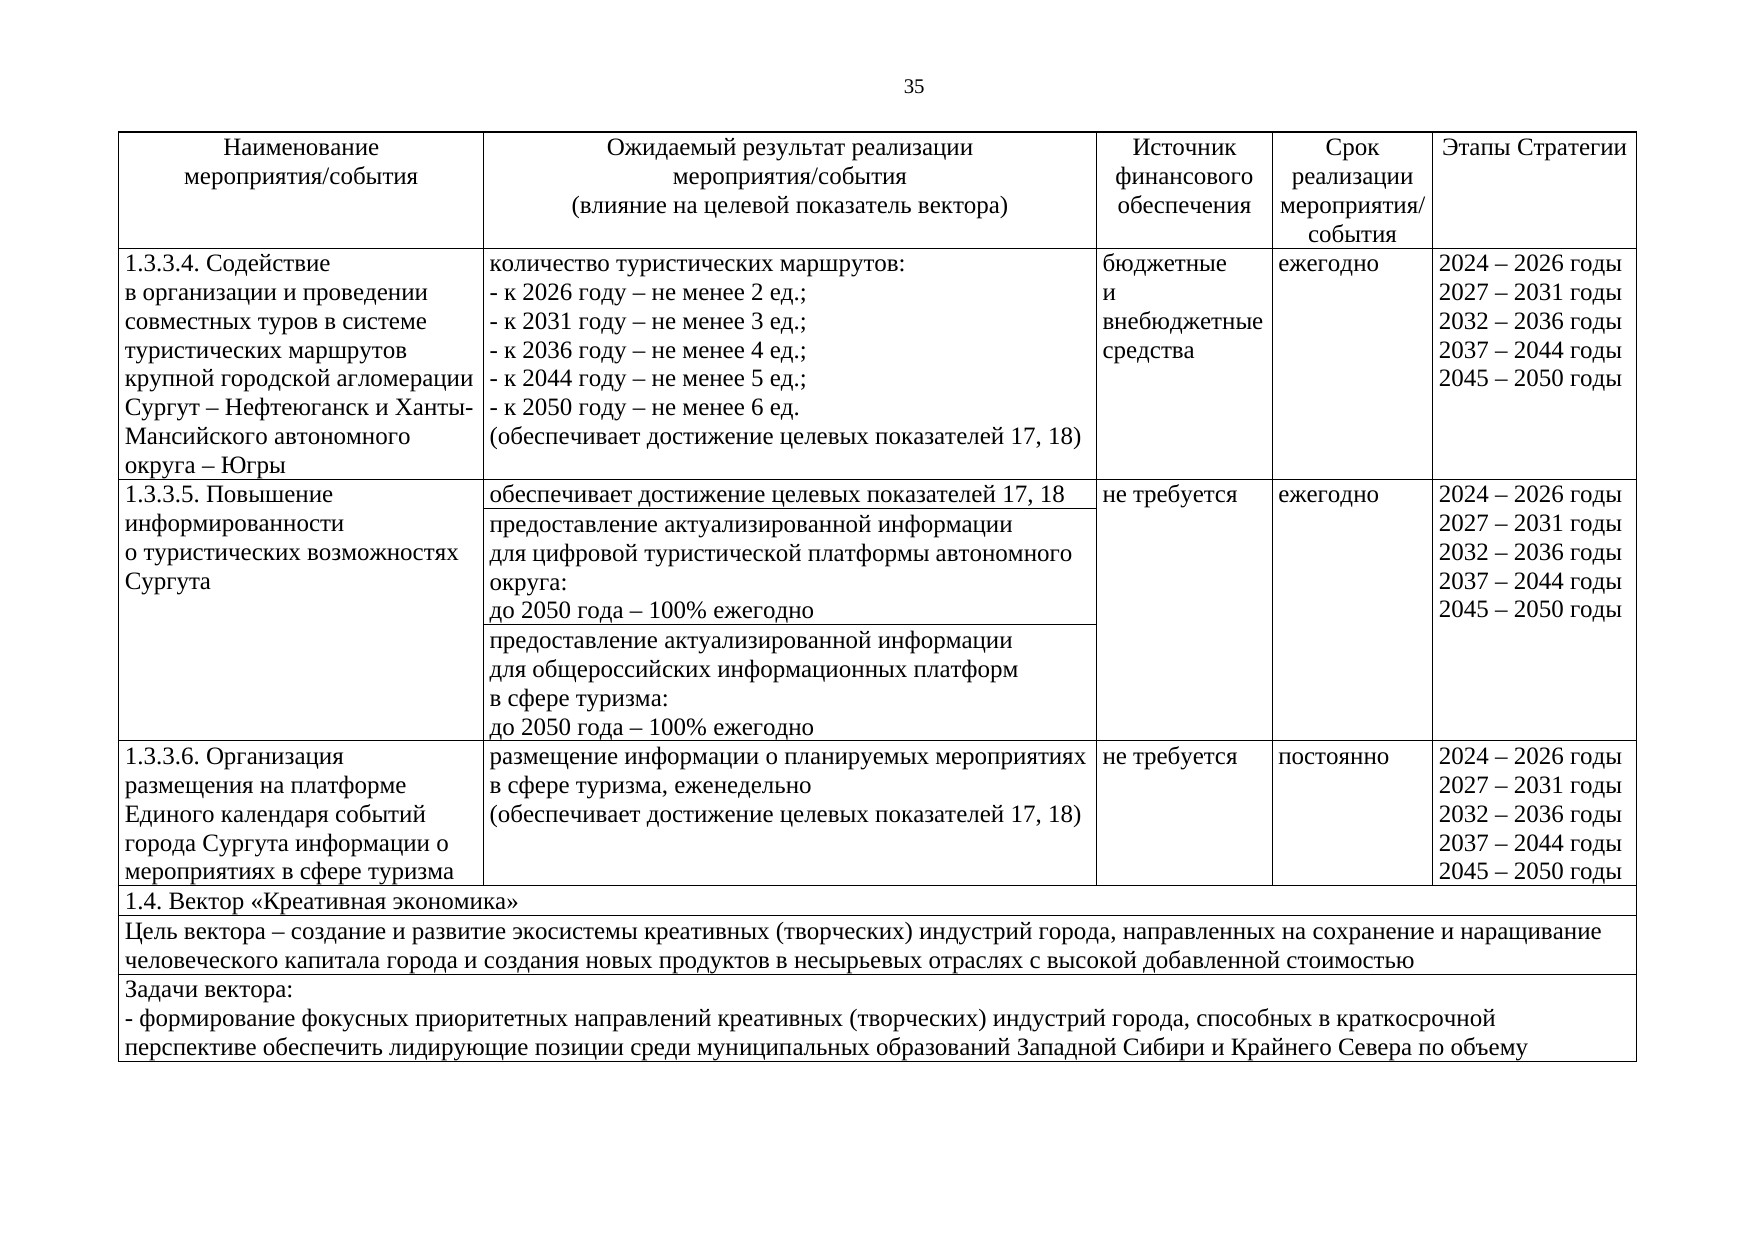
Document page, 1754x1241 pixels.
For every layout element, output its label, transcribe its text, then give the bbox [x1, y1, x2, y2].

table_header Срок реализации мероприятия/ события [1273, 133, 1432, 247]
table_cell 1.3.3.6. Организация размещения на платформе Единого календаря событий города Сургута информации о мероприятиях в сфере туризма [119, 741, 483, 885]
table_cell 1.4. Вектор «Креативная экономика» [119, 886, 1636, 915]
table_cell не требуется [1097, 741, 1272, 885]
table_cell Цель вектора – создание и развитие экосистемы креативных (творческих) индустрий города, направленных на сохранение и наращивание человеческого капитала города и создания новых продуктов в несырьевых отраслях с высокой добавленной стоимостью [119, 916, 1636, 973]
table_header Ожидаемый результат реализации мероприятия/события (влияние на целевой показатель вектора) [484, 133, 1096, 247]
table_cell 2024 – 2026 годы 2027 – 2031 годы 2032 – 2036 годы 2037 – 2044 годы 2045 – 2050 годы [1433, 480, 1636, 740]
table_header Источник финансового обеспечения [1097, 133, 1272, 247]
table_cell 2024 – 2026 годы 2027 – 2031 годы 2032 – 2036 годы 2037 – 2044 годы 2045 – 2050 годы [1433, 249, 1636, 478]
table_cell размещение информации о планируемых мероприятиях в сфере туризма, еженедельно (обеспечивает достижение целевых показателей 17, 18) [484, 741, 1096, 885]
table_cell предоставление актуализированной информации для общероссийских информационных платформ в сфере туризма: до 2050 года – 100% ежегодно [484, 625, 1096, 740]
table_cell ежегодно [1273, 249, 1432, 478]
table_cell постоянно [1273, 741, 1432, 885]
table_header Наименование мероприятия/события [119, 133, 483, 247]
table_cell обеспечивает достижение целевых показателей 17, 18 [484, 480, 1096, 508]
table_cell количество туристических маршрутов: - к 2026 году – не менее 2 ед.; - к 2031 году – не менее 3 ед.; - к 2036 году – не менее 4 ед.; - к 2044 году – не менее 5 ед.; - к 2050 году – не менее 6 ед. (обеспечивает достижение целевых показателей 17, 18) [484, 249, 1096, 478]
table_cell 1.3.3.4. Содействие в организации и проведении совместных туров в системе туристических маршрутов крупной городской агломерации Сургут – Нефтеюганск и Ханты-Мансийского автономного округа – Югры [119, 249, 483, 478]
table_cell 2024 – 2026 годы 2027 – 2031 годы 2032 – 2036 годы 2037 – 2044 годы 2045 – 2050 годы [1433, 741, 1636, 885]
table_cell ежегодно [1273, 480, 1432, 740]
table_header Этапы Стратегии [1433, 133, 1636, 247]
table_cell бюджетные и внебюджетные средства [1097, 249, 1272, 478]
table_cell не требуется [1097, 480, 1272, 740]
table_cell предоставление актуализированной информации для цифровой туристической платформы автономного округа: до 2050 года – 100% ежегодно [484, 509, 1096, 624]
table_cell 1.3.3.5. Повышение информированности о туристических возможностях Сургута [119, 480, 483, 740]
